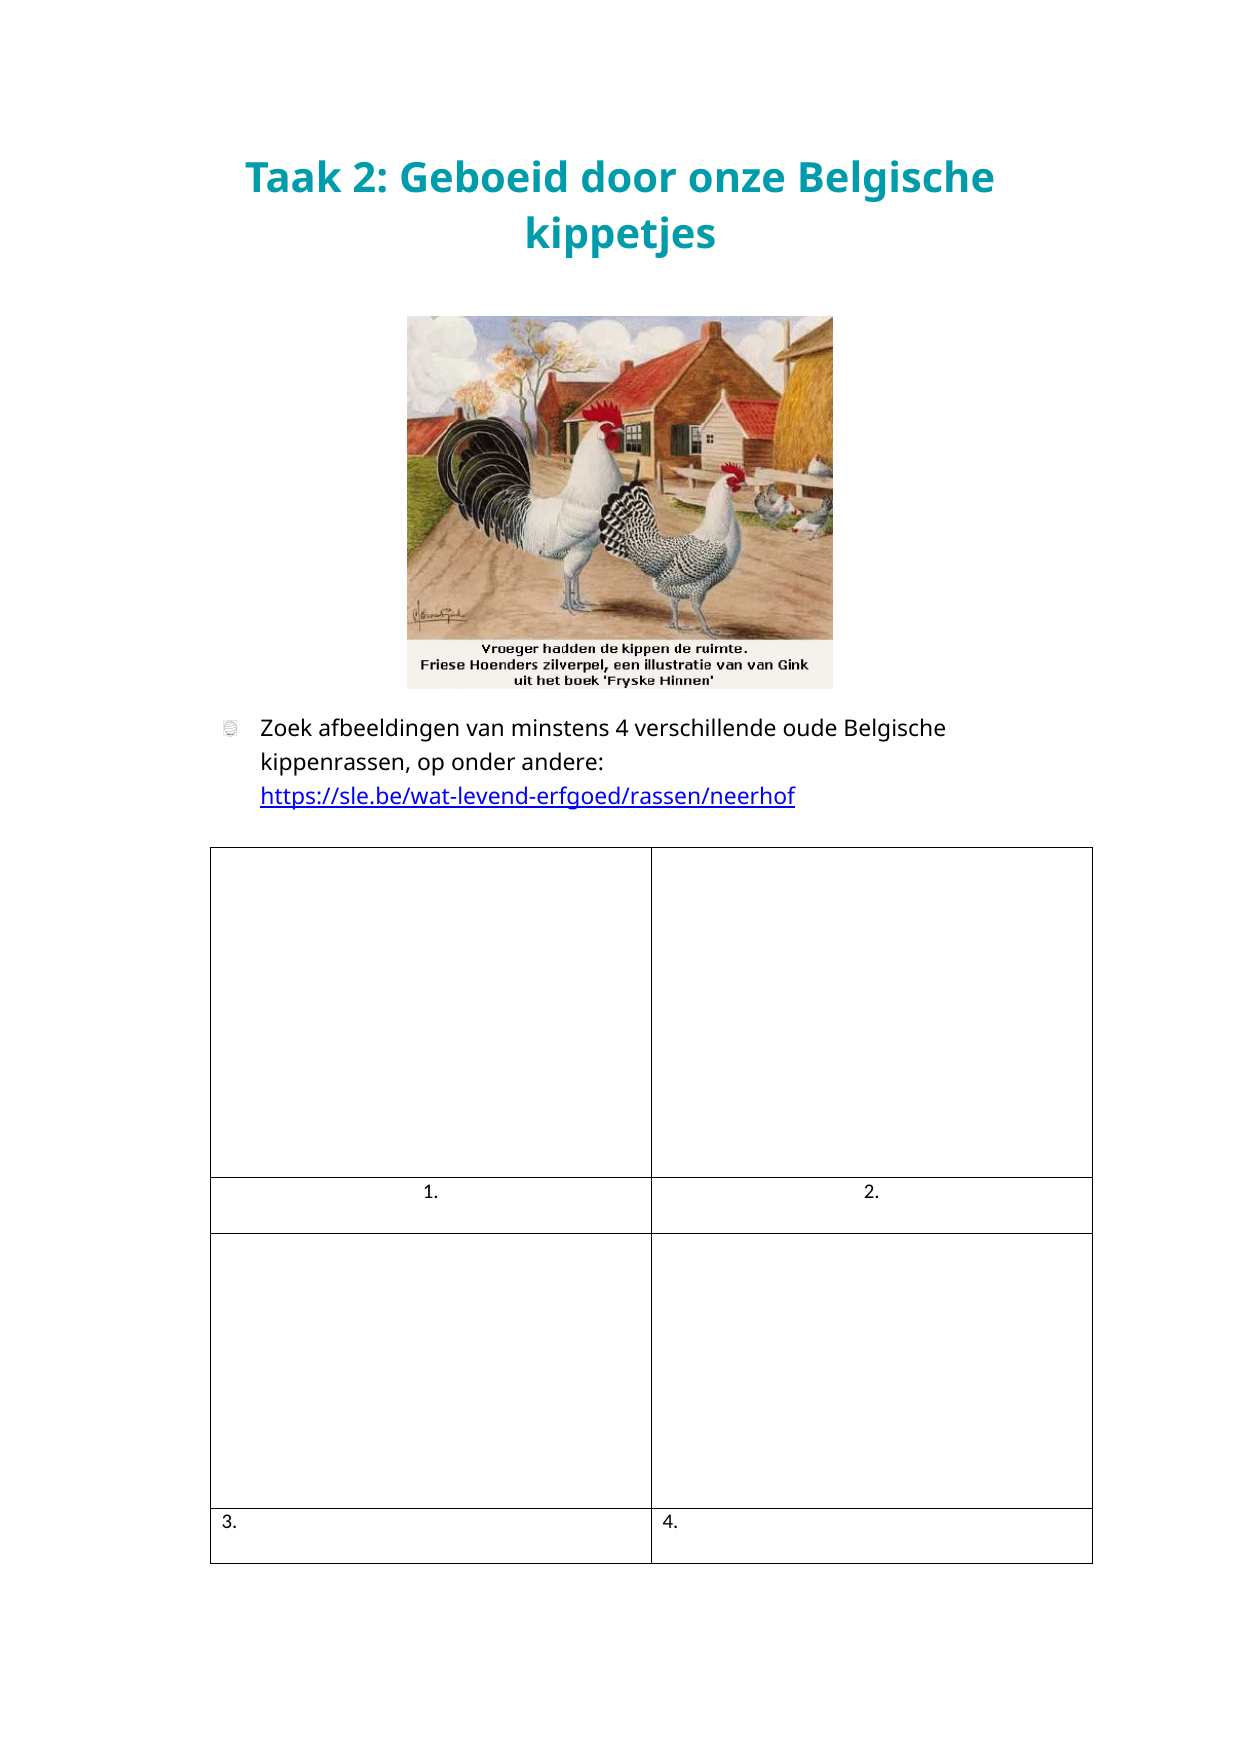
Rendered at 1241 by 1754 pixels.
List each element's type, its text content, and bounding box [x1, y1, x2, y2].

list Zoek afbeeldingen van minstens 4 verschillende oude Belgische kippenrassen, op onder andere: https://sle.be/wat-levend-erfgoed/rassen/neerhof [223, 712, 1093, 811]
table_cell 4. [652, 1509, 1092, 1563]
table_cell 1. [211, 1178, 651, 1232]
table_cell 2. [652, 1178, 1092, 1232]
table_header [211, 848, 651, 1177]
table_cell [652, 1234, 1092, 1507]
picture [223, 720, 237, 737]
text Taak 2: Geboeid door onze Belgische kippetjes [148, 148, 1093, 261]
table_cell 3. [211, 1509, 651, 1563]
picture [362, 295, 878, 711]
table_cell [211, 1234, 651, 1507]
table_header [652, 848, 1092, 1177]
